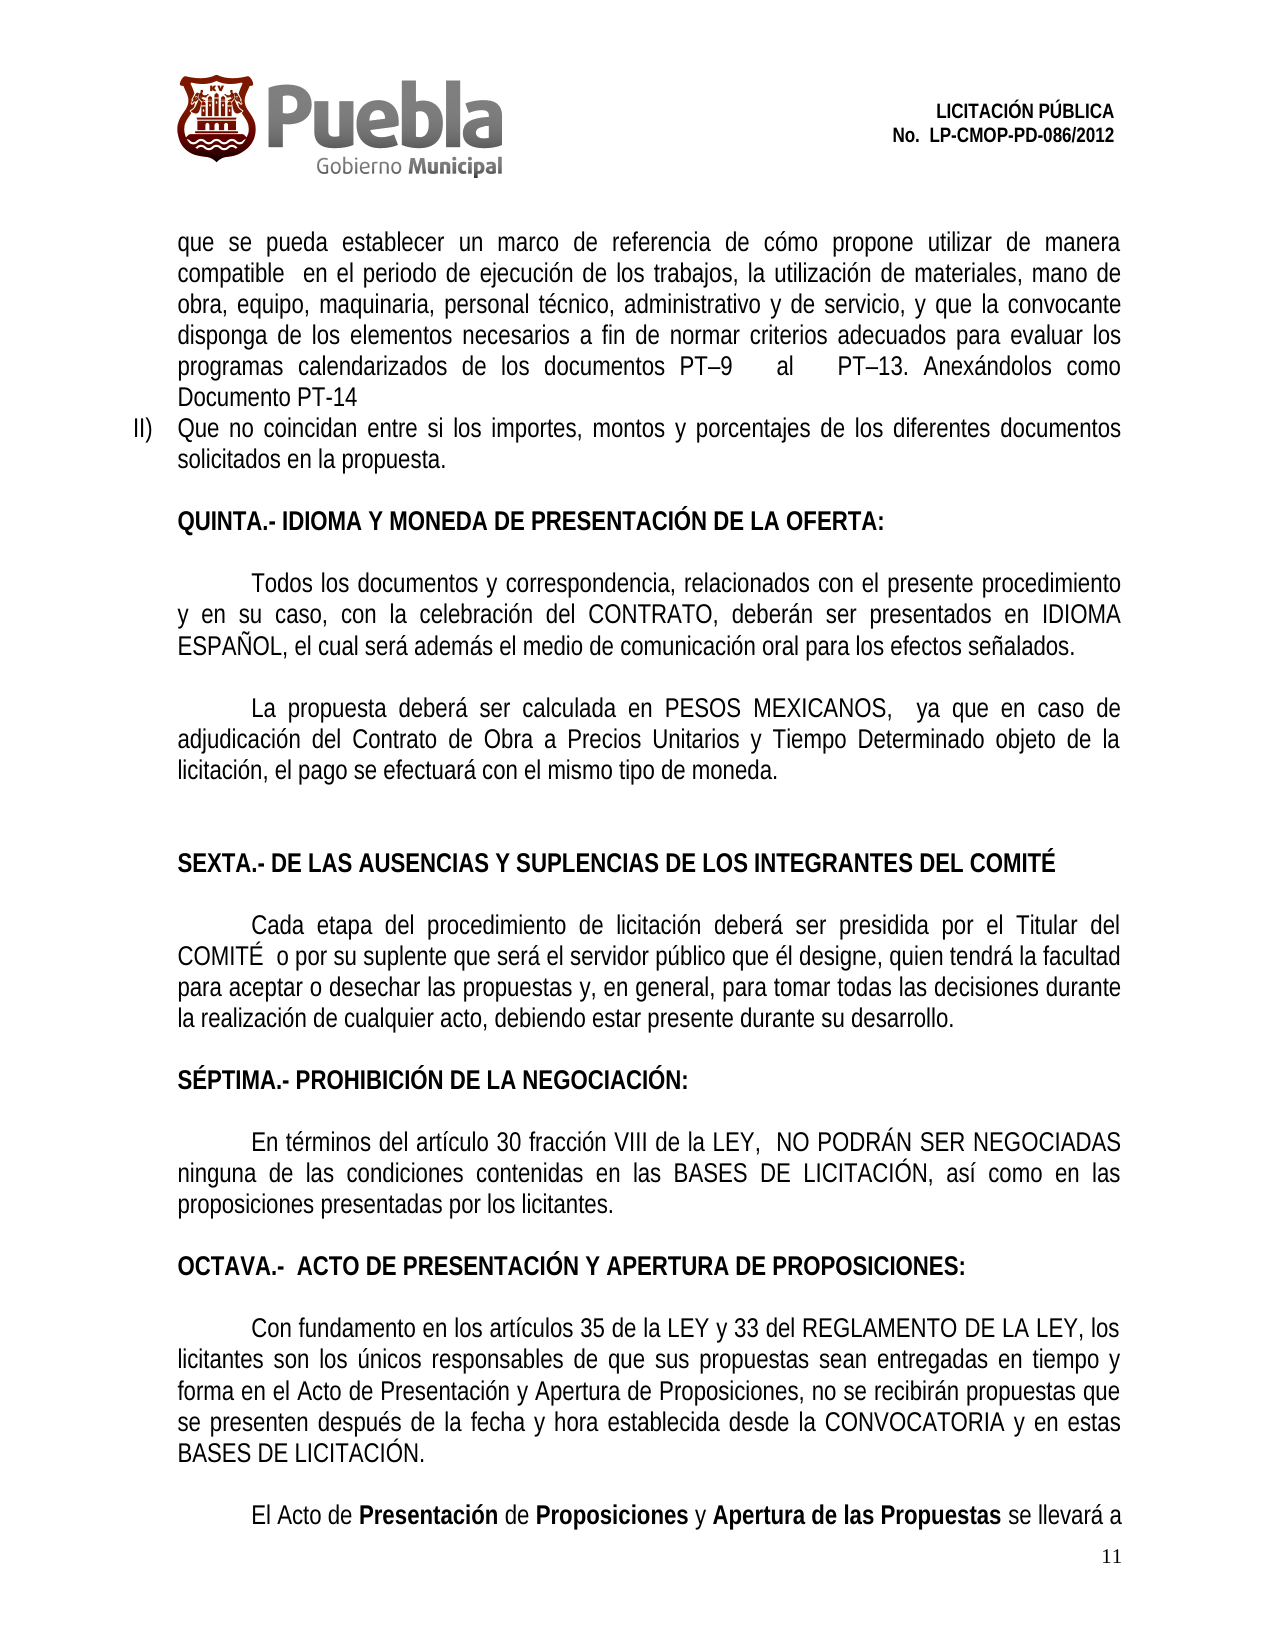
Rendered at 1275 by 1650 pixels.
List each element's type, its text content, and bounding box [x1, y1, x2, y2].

picture [177, 75, 502, 178]
text La propuesta deberá ser calculada en PESOS MEXICANOS, ya que en caso de adjudicación del Contrato de Obra a Precios Unitarios y Tiempo Determinado objeto de la licitación, el pago se efectuará con el mismo tipo de moneda. [177, 692, 1122, 785]
text SÉPTIMA.- PROHIBICIÓN DE LA NEGOCIACIÓN: [177, 1064, 1122, 1095]
text Todos los documentos y correspondencia, relacionados con el presente procedimiento y en su caso, con la celebración del CONTRATO, deberán ser presentados en IDIOMA ESPAÑOL, el cual será además el medio de comunicación oral para los efectos señalados. [177, 568, 1122, 661]
text SEXTA.- DE LAS AUSENCIAS Y SUPLENCIAS DE LOS INTEGRANTES DEL COMITÉ [177, 847, 1122, 878]
text QUINTA.- IDIOMA Y MONEDA DE PRESENTACIÓN DE LA OFERTA: [177, 506, 1122, 537]
subtitle OCTAVA.- ACTO DE PRESENTACIÓN Y APERTURA DE PROPOSICIONES: [177, 1251, 1122, 1282]
text Con fundamento en los artículos 35 de la LEY y 33 del REGLAMENTO DE LA LEY, los licitantes son los únicos responsables de que sus propuestas sean entregadas en tiempo y forma en el Acto de Presentación y Apertura de Proposiciones, no se recibirán propuestas que se presenten después de la fecha y hora establecida desde la CONVOCATORIA y en estas BASES DE LICITACIÓN. [177, 1313, 1122, 1468]
list Que no coincidan entre si los importes, montos y porcentajes de los diferentes documentos solicitados en la propuesta. [133, 412, 1122, 474]
text Cada etapa del procedimiento de licitación deberá ser presidida por el Titular del COMITÉ o por su suplente que será el servidor público que él designe, quien tendrá la facultad para aceptar o desechar las propuestas y, en general, para tomar todas las decisiones durante la realización de cualquier acto, debiendo estar presente durante su desarrollo. [177, 909, 1122, 1033]
text En términos del artículo 30 fracción VIII de la LEY, NO PODRÁN SER NEGOCIADAS ninguna de las condiciones contenidas en las BASES DE LICITACIÓN, así como en las proposiciones presentadas por los licitantes. [177, 1126, 1122, 1219]
